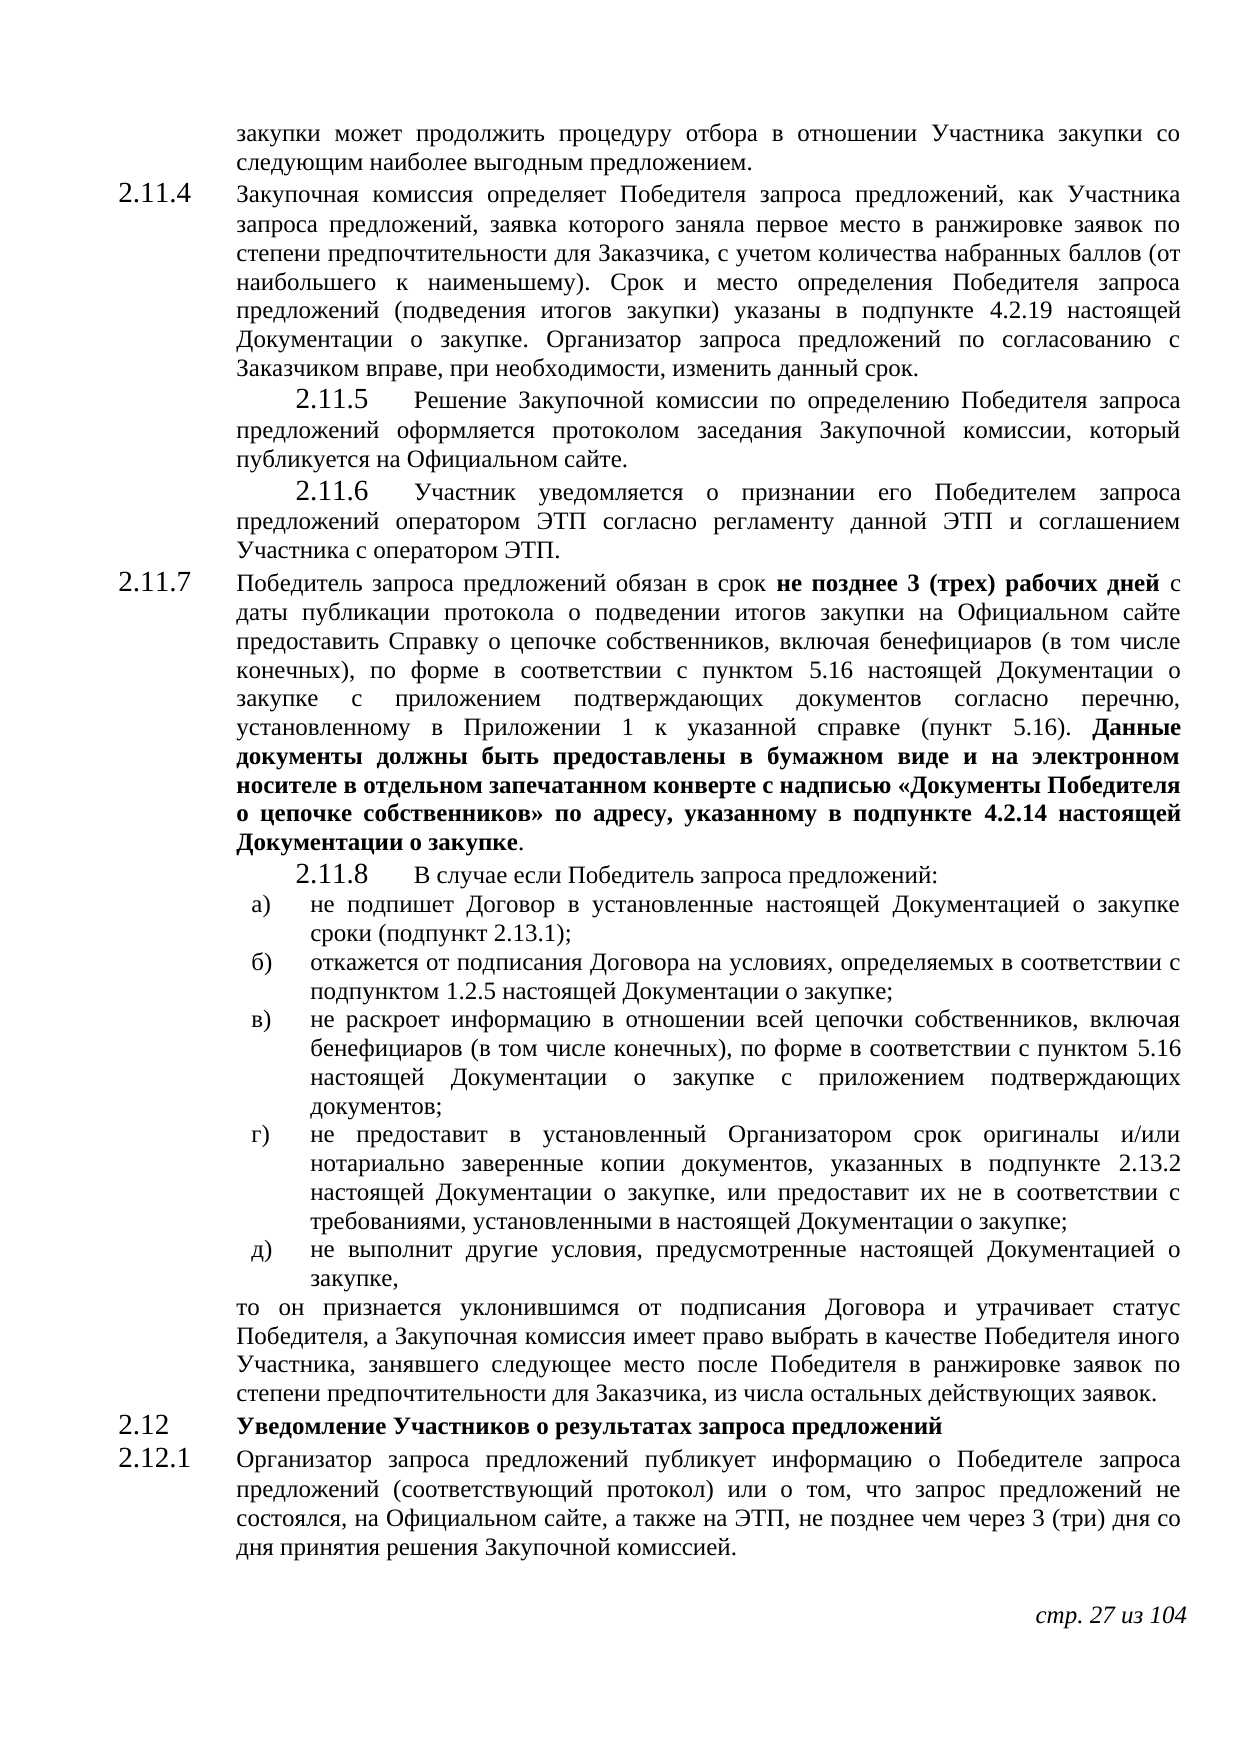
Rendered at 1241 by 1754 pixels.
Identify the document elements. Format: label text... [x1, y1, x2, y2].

text В случае если Победитель запроса предложений: [236, 856, 1181, 889]
text откажется от подписания Договора на условиях, определяемых в соответствии с подпунктом 1.2.5 настоящей Документации о закупке; [251, 947, 1181, 1004]
text не выполнит другие условия, предусмотренные настоящей Документацией о закупке, [251, 1234, 1181, 1292]
subtitle Уведомление Участников о результатах запроса предложений [118, 1407, 1181, 1441]
list Закупочная комиссия определяет Победителя запроса предложений, как Участника запроса предложений, заявка которого заняла первое место в ранжировке заявок по степени предпочтительности для Заказчика, с учетом количества набранных баллов (от наибольшего к наименьшему). Срок и место определения Победителя запроса предложений (подведения итогов закупки) указаны в подпункте 4.2.19 настоящей Документации о закупке. Организатор запроса предложений по согласованию с Заказчиком вправе, при необходимости, изменить данный срок. [118, 176, 1181, 382]
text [236, 118, 1181, 176]
list Победитель запроса предложений обязан в срок не позднее 3 (трех) рабочих дней с даты публикации протокола о подведении итогов закупки на Официальном сайте предоставить Справку о цепочке собственников, включая бенефициаров (в том числе конечных), по форме в соответствии с пунктом 5.16 настоящей Документации о закупке с приложением подтверждающих документов согласно перечню, установленному в Приложении 1 к указанной справке (пункт 5.16). Данные документы должны быть предоставлены в бумажном виде и на электронном носителе в отдельном запечатанном конверте с надписью «Документы Победителя о цепочке собственников» по адресу, указанному в подпункте 4.2.14 настоящей Документации о закупке. [118, 564, 1181, 856]
text то он признается уклонившимся от подписания Договора и утрачивает статус Победителя, а Закупочная комиссия имеет право выбрать в качестве Победителя иного Участника, занявшего следующее место после Победителя в ранжировке заявок по степени предпочтительности для Заказчика, из числа остальных действующих заявок. [236, 1292, 1181, 1407]
text не раскроет информацию в отношении всей цепочки собственников, включая бенефициаров (в том числе конечных), по форме в соответствии с пунктом 5.16 настоящей Документации о закупке с приложением подтверждающих документов; [251, 1004, 1181, 1119]
text не предоставит в установленный Организатором срок оригиналы и/или нотариально заверенные копии документов, указанных в подпункте 2.13.2 настоящей Документации о закупке, или предоставит их не в соответствии с требованиями, установленными в настоящей Документации о закупке; [251, 1119, 1181, 1234]
text не подпишет Договор в установленные настоящей Документацией о закупке сроки (подпункт 2.13.1); [251, 889, 1181, 947]
text Участник уведомляется о признании его Победителем запроса предложений оператором ЭТП согласно регламенту данной ЭТП и соглашением Участника с оператором ЭТП. [236, 473, 1181, 564]
list Организатор запроса предложений публикует информацию о Победителе запроса предложений (соответствующий протокол) или о том, что запрос предложений не состоялся, на Официальном сайте, а также на ЭТП, не позднее чем через 3 (три) дня со дня принятия решения Закупочной комиссией. [118, 1441, 1181, 1560]
text Решение Закупочной комиссии по определению Победителя запроса предложений оформляется протоколом заседания Закупочной комиссии, который публикуется на Официальном сайте. [236, 382, 1181, 473]
